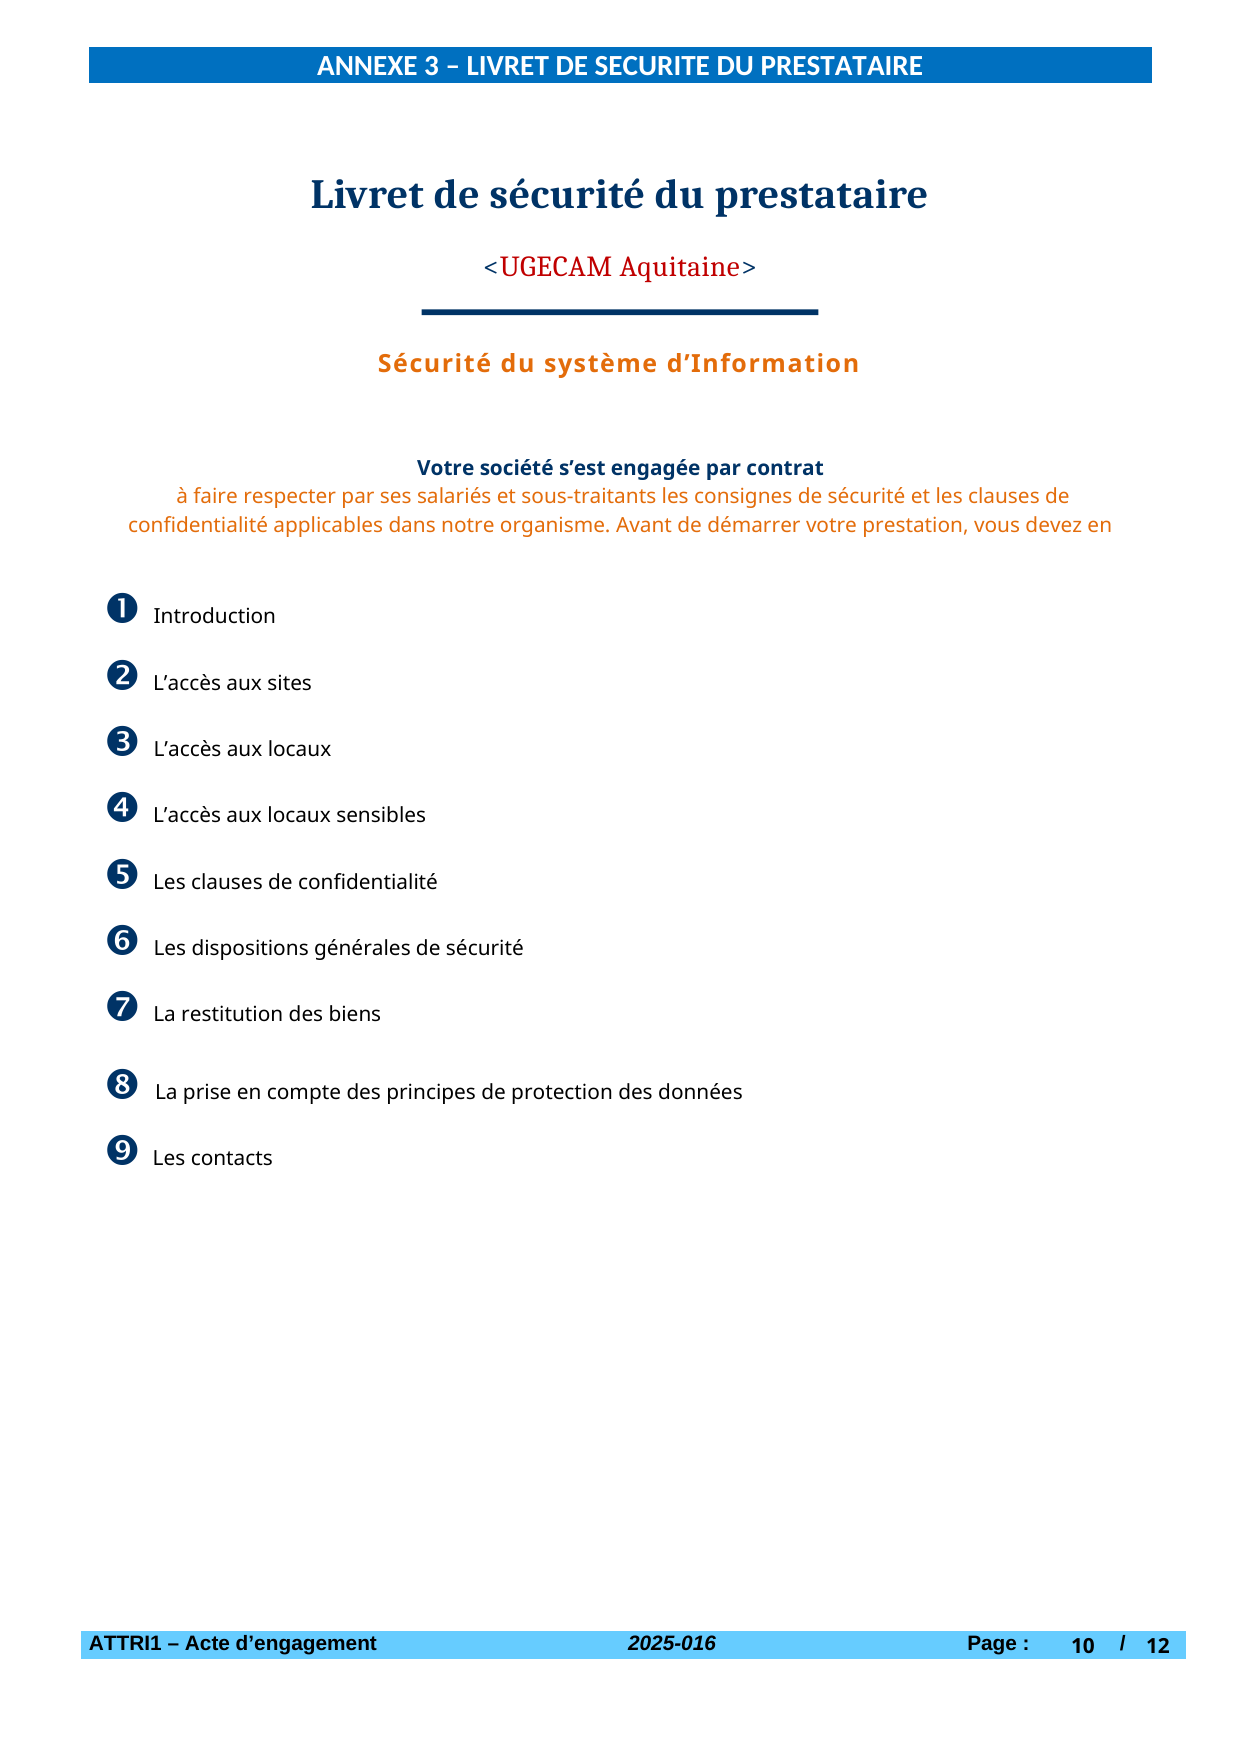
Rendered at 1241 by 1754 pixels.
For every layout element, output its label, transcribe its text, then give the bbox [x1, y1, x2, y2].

text ANNEXE 3 – LIVRET DE SECURITE DU PRESTATAIRE [89, 47, 1152, 83]
